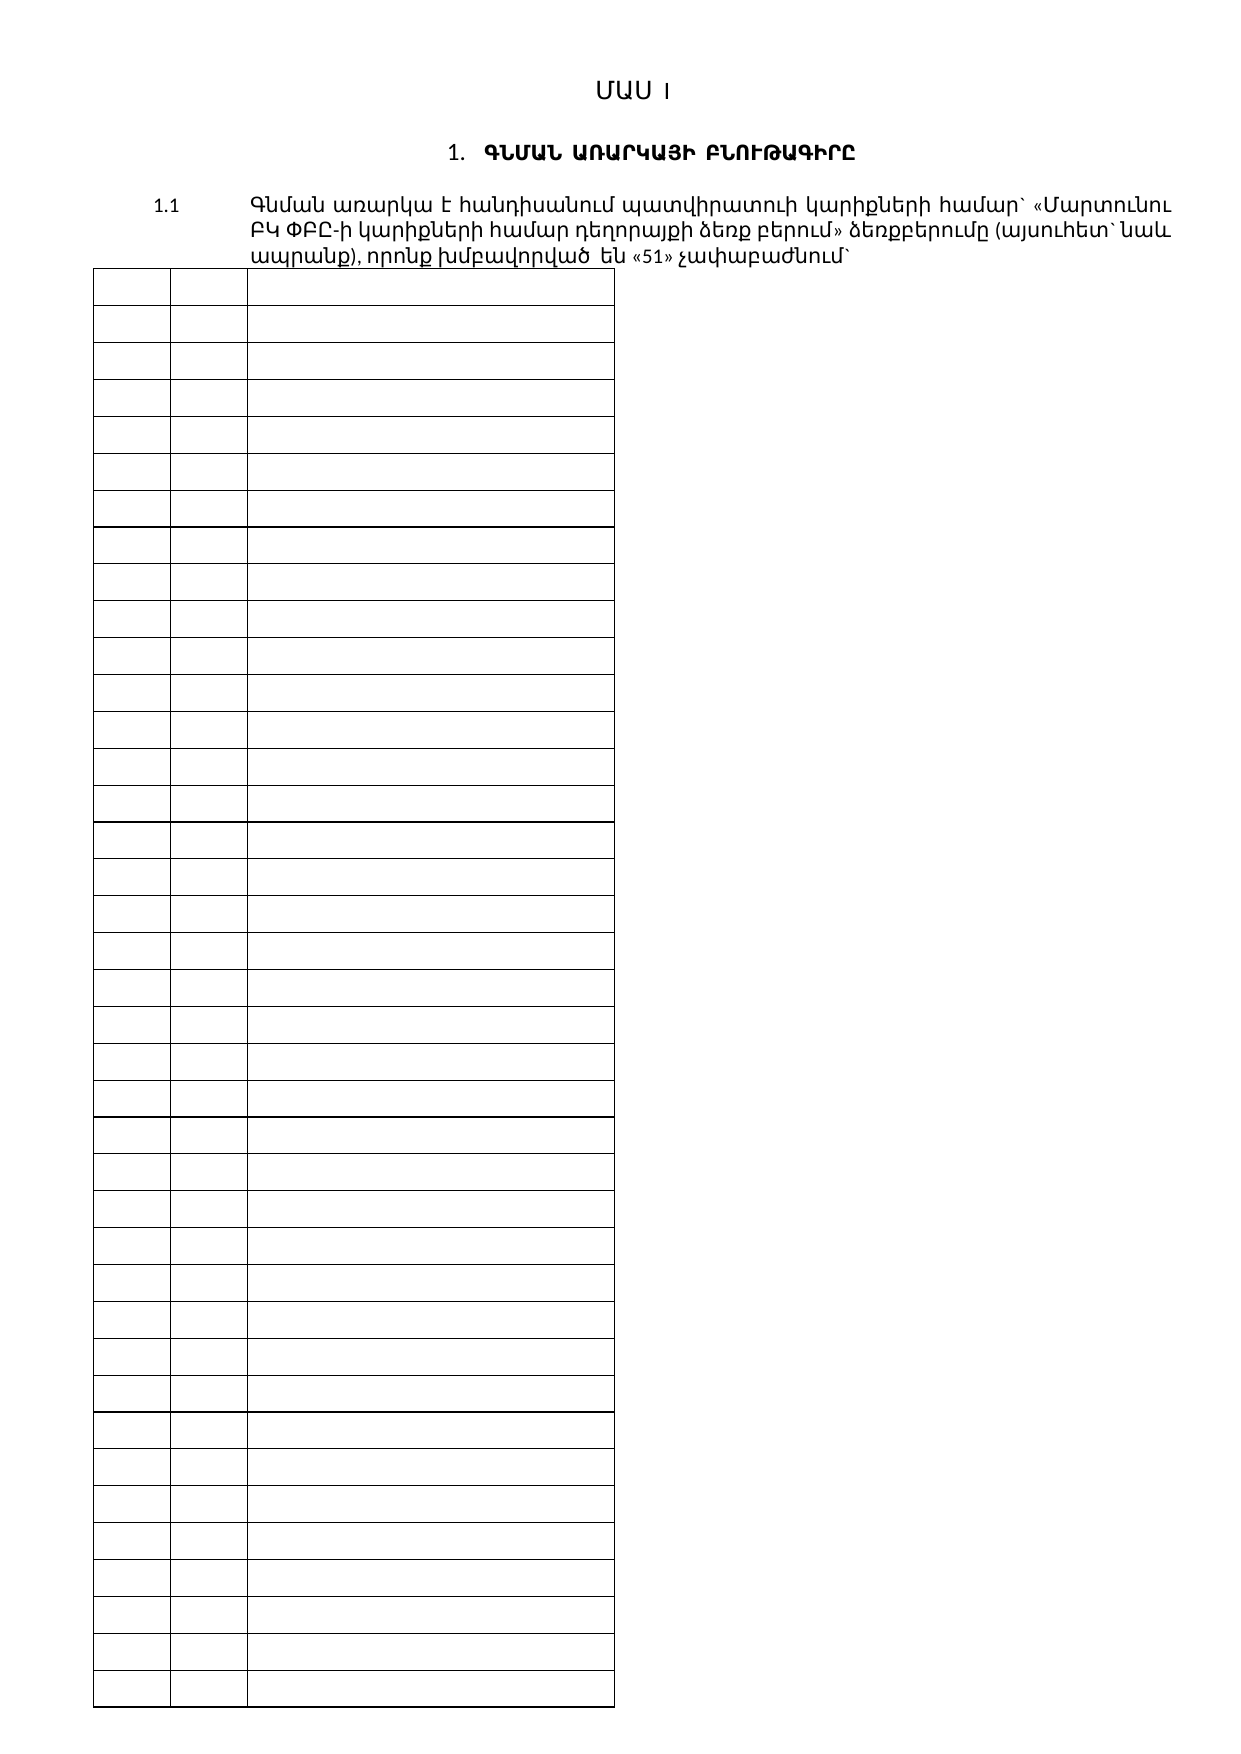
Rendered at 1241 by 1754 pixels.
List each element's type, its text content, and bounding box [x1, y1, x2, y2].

subtitle Գնման առարկա է հանդիսանում պատվիրատուի կարիքների համար` «Մարտունու ԲԿ ՓԲԸ-ի կարիքների համար դեղորայքի ձեռք բերում» ձեռքբերումը (այսուհետ` նաև ապրանք), որոնք խմբավորված են «51» չափաբաժնում` [153, 192, 1171, 268]
text ՄԱՍ I [94, 75, 1171, 106]
list ԳՆՄԱՆ ԱՌԱՐԿԱՅԻ ԲՆՈՒԹԱԳԻՐԸ [131, 136, 1171, 167]
